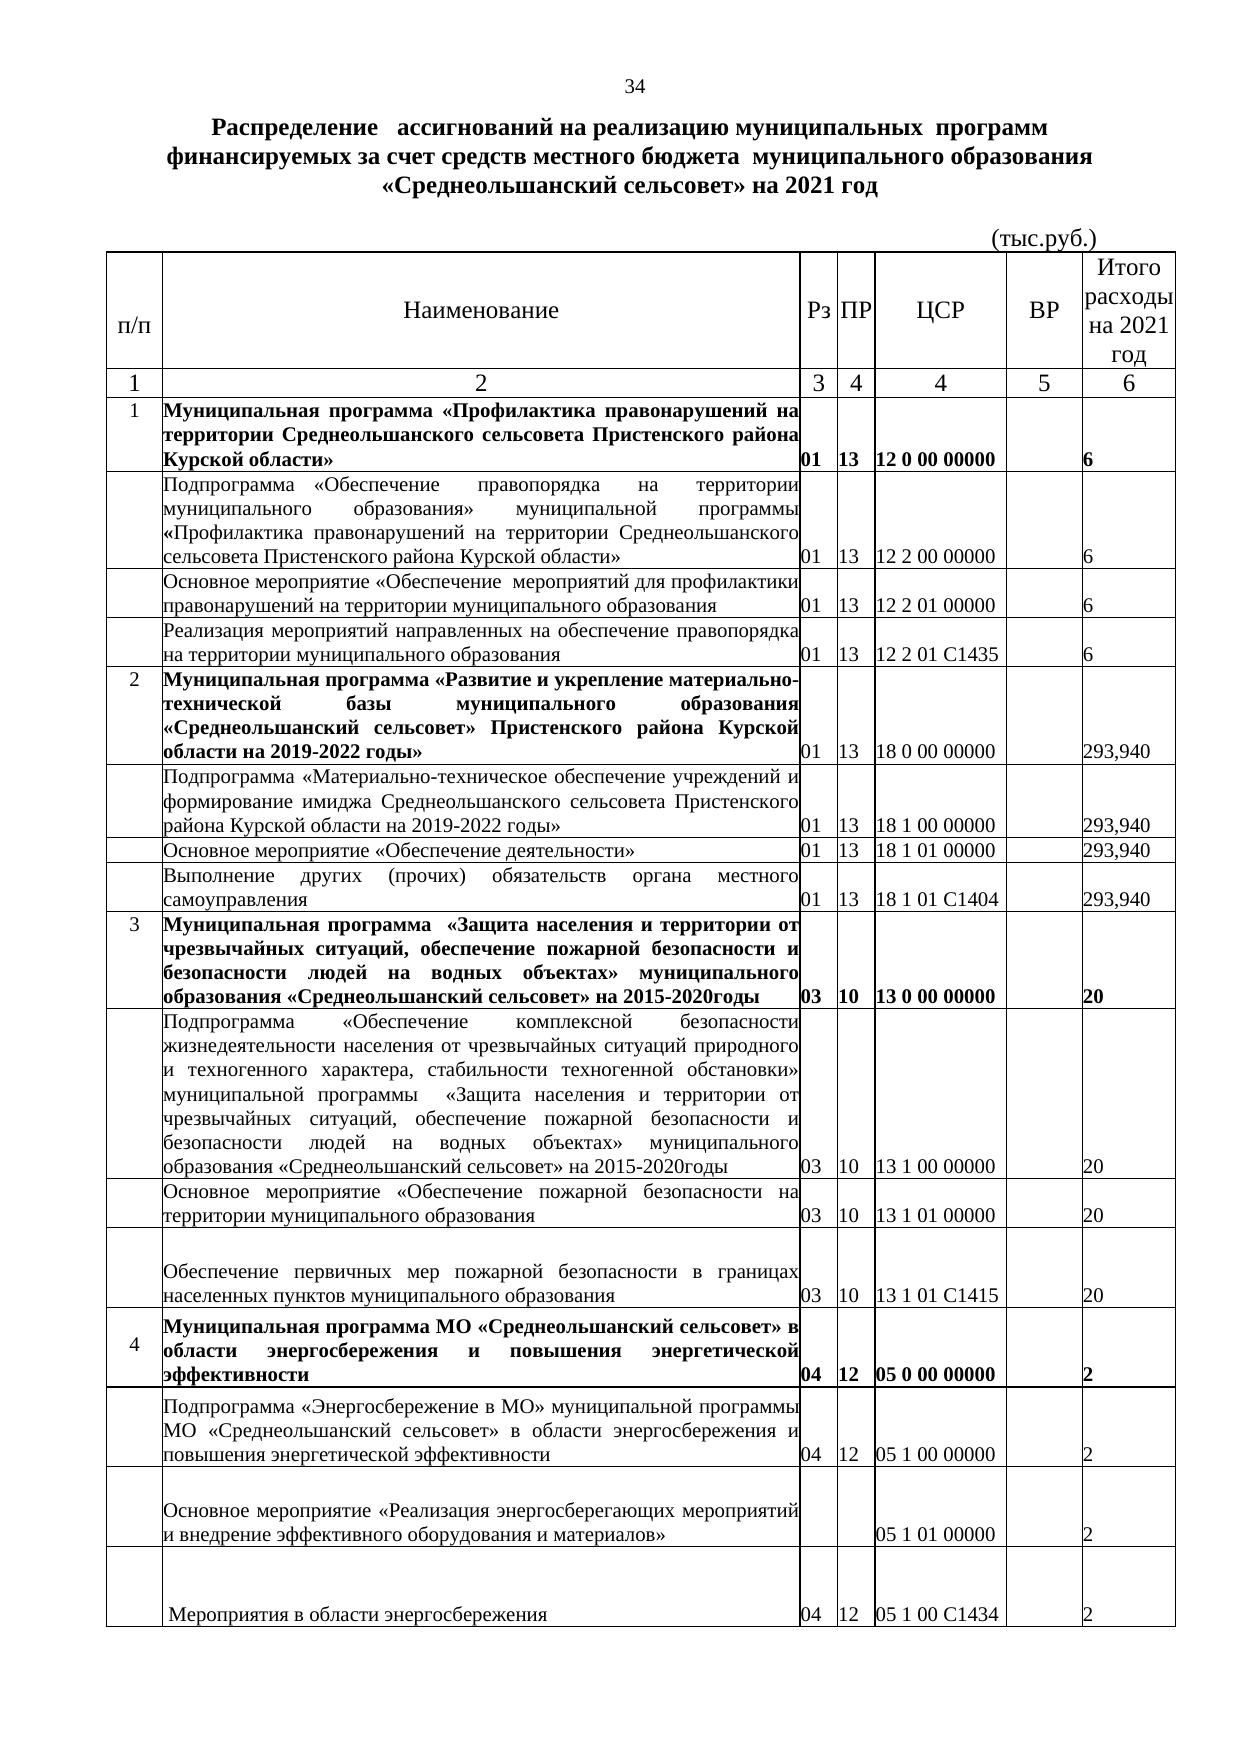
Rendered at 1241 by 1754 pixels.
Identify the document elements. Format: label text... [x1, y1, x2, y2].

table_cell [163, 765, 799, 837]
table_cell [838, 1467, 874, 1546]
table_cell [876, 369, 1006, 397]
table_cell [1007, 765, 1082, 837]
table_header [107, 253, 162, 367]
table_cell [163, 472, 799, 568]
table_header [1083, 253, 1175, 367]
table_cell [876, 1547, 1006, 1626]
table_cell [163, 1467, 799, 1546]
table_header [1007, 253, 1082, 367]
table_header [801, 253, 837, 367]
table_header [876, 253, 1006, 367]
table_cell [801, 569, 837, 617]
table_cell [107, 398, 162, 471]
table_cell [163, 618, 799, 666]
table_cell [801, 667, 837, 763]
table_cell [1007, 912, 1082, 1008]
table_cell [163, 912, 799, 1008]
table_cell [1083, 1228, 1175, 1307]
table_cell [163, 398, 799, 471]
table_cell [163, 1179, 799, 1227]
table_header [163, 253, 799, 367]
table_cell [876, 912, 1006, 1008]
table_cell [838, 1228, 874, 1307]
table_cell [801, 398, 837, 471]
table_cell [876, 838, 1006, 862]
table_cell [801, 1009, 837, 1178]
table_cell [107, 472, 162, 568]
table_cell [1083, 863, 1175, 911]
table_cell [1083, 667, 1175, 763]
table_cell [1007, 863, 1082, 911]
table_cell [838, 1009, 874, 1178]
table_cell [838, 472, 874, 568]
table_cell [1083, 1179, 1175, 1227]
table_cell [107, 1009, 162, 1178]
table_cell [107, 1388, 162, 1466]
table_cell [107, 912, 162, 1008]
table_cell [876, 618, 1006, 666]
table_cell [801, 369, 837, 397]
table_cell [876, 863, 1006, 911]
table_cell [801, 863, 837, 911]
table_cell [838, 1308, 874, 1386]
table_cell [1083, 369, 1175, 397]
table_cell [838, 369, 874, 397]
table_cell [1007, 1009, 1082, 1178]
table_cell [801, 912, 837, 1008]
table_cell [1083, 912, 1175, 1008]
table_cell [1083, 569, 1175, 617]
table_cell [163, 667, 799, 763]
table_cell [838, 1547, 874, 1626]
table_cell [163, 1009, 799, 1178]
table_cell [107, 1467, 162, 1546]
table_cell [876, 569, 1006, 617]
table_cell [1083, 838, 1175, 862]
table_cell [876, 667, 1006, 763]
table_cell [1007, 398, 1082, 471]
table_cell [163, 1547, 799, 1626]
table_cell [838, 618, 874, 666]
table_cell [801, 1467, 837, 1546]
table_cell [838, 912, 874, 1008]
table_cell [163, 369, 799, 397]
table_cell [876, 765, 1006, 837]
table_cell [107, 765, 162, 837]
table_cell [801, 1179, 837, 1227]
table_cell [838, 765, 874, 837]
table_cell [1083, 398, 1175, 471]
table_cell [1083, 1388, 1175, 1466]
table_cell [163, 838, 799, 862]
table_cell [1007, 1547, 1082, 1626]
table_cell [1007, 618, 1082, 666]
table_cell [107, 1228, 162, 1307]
text Распределение ассигнований на реализацию муниципальных программ финансируемых за счет средств местного бюджета муниципального образования «Среднеольшанский сельсовет» на 2021 год [162, 112, 1097, 199]
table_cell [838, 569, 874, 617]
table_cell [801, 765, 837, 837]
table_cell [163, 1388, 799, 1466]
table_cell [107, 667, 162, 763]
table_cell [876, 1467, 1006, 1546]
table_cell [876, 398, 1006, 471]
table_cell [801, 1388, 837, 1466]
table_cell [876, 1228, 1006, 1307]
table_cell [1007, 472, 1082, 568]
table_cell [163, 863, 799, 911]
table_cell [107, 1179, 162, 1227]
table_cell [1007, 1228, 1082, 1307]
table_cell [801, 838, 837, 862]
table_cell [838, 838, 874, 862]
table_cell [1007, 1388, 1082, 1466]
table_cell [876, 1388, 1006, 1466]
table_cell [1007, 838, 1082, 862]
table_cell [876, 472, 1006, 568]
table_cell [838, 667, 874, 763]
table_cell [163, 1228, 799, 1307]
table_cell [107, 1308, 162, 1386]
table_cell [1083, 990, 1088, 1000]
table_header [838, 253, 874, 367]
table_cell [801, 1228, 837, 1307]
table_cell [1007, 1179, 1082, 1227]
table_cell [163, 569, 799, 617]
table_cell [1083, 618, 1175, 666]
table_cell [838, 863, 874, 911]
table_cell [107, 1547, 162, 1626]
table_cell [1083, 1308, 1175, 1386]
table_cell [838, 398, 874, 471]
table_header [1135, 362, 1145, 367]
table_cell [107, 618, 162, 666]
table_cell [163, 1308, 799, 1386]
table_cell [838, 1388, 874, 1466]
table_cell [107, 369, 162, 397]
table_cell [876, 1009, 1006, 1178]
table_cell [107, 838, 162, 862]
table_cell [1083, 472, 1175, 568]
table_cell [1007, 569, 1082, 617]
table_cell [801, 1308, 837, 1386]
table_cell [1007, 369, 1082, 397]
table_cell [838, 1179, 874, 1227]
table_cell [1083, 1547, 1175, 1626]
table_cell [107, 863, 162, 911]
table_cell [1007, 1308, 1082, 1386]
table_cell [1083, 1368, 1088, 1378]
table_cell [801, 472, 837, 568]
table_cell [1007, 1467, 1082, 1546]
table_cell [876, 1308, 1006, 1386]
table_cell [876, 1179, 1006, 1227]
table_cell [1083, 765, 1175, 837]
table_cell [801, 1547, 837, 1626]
text (тыс.руб.) [162, 199, 1097, 251]
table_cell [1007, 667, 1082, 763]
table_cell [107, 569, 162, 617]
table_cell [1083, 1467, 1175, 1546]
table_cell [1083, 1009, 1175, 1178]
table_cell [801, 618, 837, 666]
